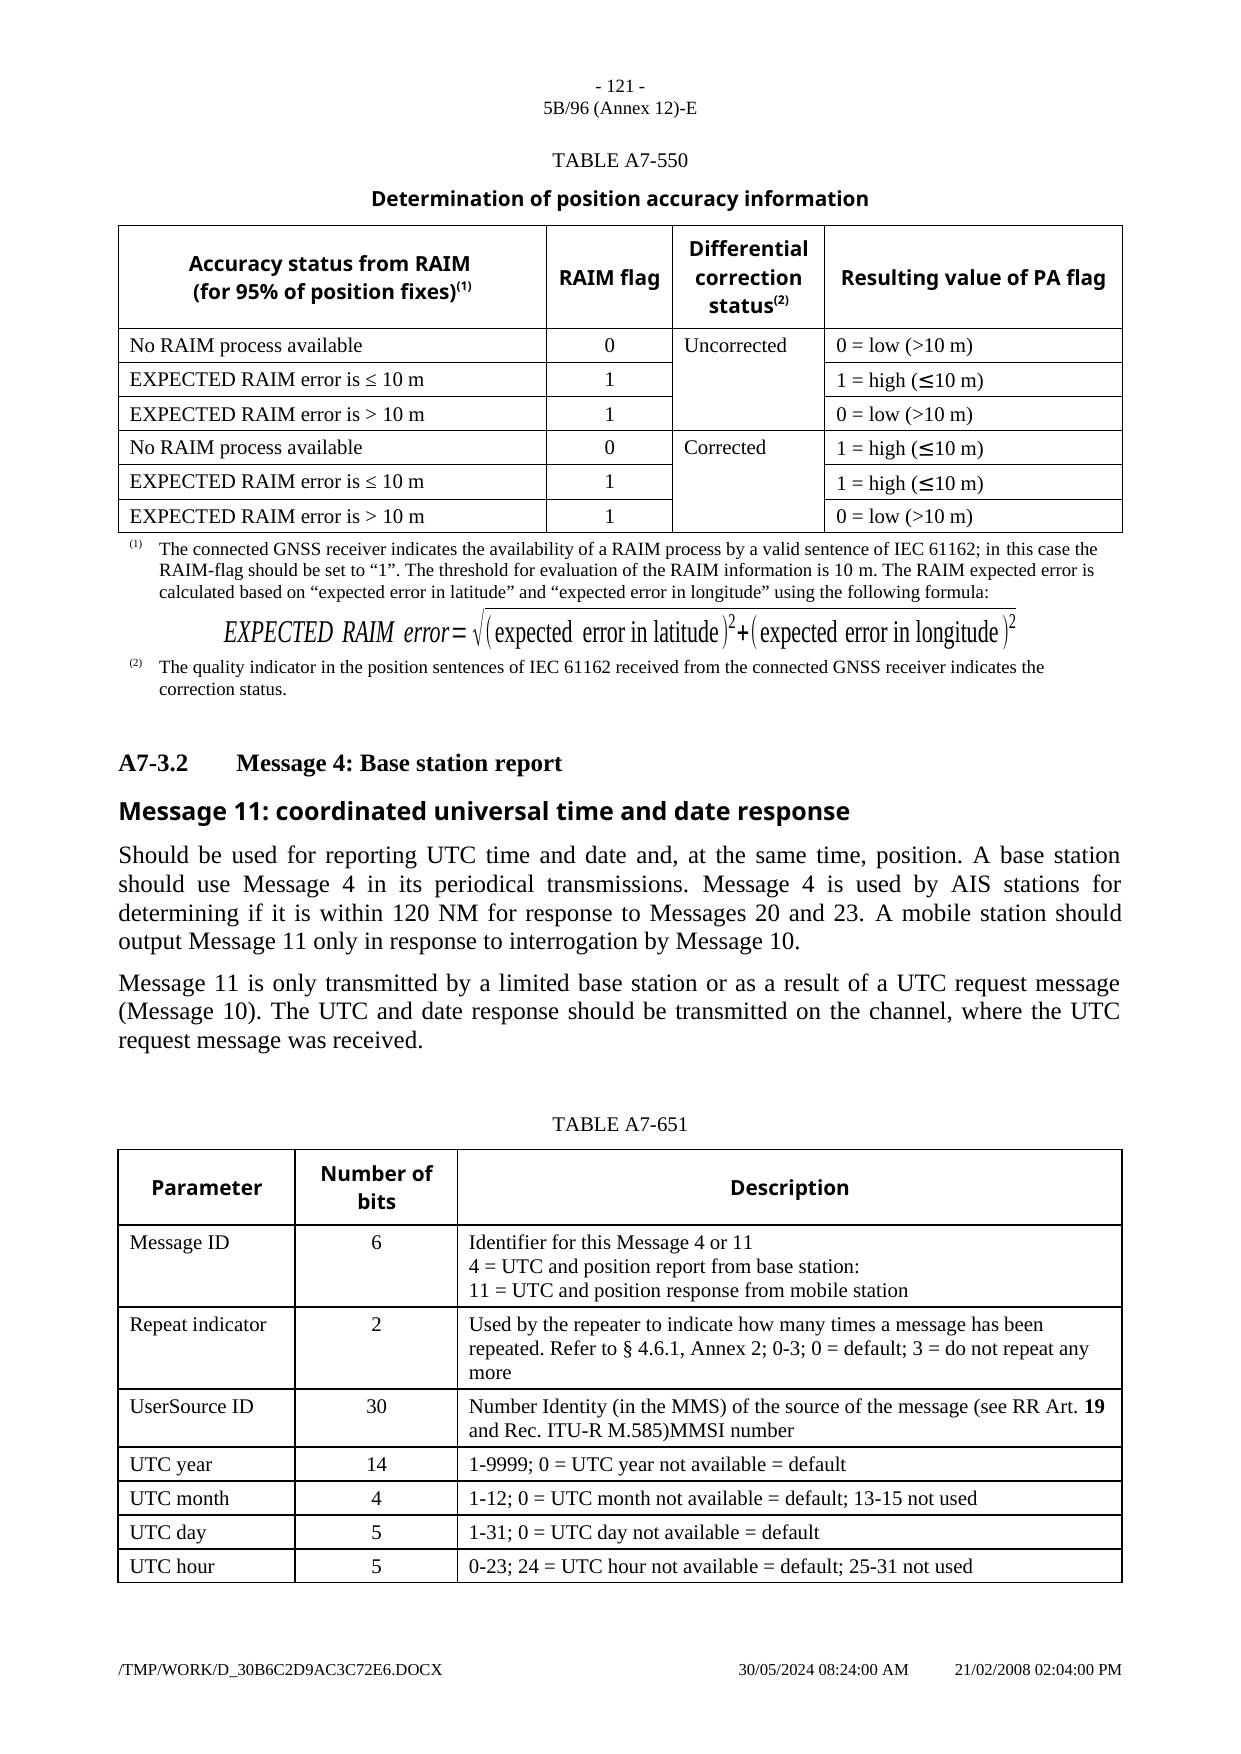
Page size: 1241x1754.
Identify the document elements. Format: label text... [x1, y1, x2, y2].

subtitle Message 11: coordinated universal time and date response [118, 793, 1122, 828]
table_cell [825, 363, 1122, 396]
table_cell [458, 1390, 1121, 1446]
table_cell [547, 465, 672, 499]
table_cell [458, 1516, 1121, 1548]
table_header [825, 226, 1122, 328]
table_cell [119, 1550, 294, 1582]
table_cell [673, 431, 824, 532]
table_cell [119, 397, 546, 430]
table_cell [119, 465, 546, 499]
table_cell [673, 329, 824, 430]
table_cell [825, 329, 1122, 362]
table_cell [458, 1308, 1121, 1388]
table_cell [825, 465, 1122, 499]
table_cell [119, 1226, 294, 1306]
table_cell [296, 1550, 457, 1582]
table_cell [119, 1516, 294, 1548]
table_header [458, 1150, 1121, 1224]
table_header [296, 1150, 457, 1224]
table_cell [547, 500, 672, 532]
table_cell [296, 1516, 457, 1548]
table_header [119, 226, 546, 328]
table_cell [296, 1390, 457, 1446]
text TABLE [118, 1112, 1122, 1136]
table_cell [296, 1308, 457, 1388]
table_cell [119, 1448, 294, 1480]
subtitle 3.2 Message 4: Base station report [118, 748, 1122, 777]
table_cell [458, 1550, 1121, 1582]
text TABLE [118, 148, 1122, 172]
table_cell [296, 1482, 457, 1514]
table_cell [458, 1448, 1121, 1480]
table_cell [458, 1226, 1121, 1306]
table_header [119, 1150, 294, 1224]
text Message 11 is only transmitted as a result of a UTC request message (Message 10). The UTC and date response should be transmitted on the channel, where the UTC request message was received. [118, 968, 1122, 1054]
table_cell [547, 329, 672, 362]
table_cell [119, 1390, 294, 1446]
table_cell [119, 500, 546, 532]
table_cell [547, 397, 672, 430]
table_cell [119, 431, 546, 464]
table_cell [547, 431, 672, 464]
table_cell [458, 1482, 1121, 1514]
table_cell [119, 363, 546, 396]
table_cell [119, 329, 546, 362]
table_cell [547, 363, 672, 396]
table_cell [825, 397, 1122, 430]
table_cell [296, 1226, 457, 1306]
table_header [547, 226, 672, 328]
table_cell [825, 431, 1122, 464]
text Determination of position accuracy information [118, 184, 1122, 213]
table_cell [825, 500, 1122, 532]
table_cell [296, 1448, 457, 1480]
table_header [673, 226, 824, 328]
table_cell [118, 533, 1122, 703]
text Should be used for reporting UTC time and date and, at the same time, position. A base station should use Message 4 in its periodical transmissions. Message 4 is used by AIS stations for determining if it is within 120 NM for response to Messages 20 and 23. A mobile station should output Message 11 only in response to interrogation by Message 10. [118, 840, 1122, 955]
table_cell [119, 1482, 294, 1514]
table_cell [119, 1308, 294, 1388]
